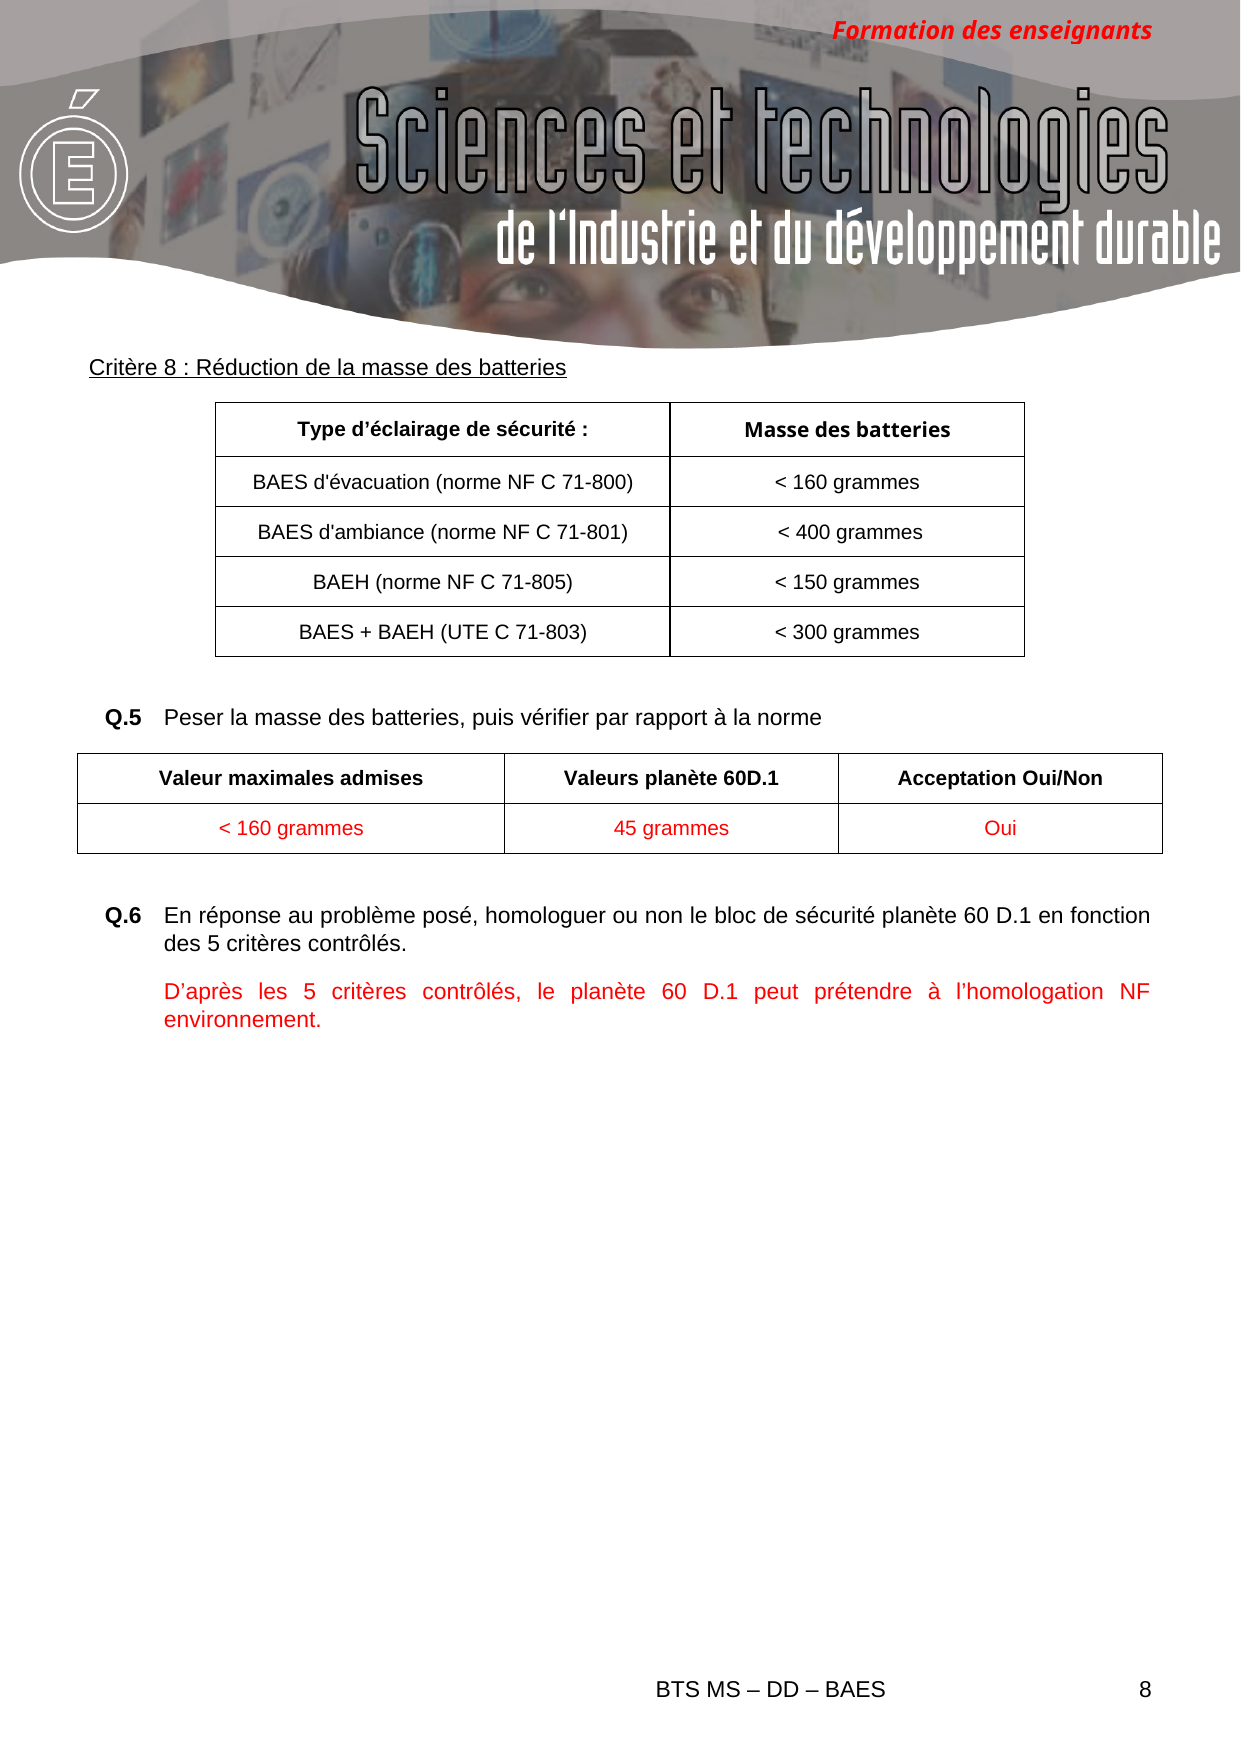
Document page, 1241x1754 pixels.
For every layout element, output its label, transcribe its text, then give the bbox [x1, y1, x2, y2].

table_cell < 160 grammes [78, 804, 504, 853]
table_cell < 150 grammes [671, 557, 1024, 606]
table_cell Oui [839, 804, 1162, 853]
table_header Type d’éclairage de sécurité : [216, 403, 669, 456]
table_header Valeurs planète 60D.1 [505, 754, 838, 803]
text Critère 8 : Réduction de la masse des batteries [89, 354, 1152, 381]
table_cell < 300 grammes [671, 607, 1024, 656]
table_cell < 400 grammes [671, 507, 1024, 556]
table_cell < 160 grammes [671, 457, 1024, 506]
picture [0, 0, 1241, 356]
table_cell BAES d'évacuation (norme NF C 71-800) [216, 457, 669, 506]
table_header Acceptation Oui/Non [839, 754, 1162, 803]
table_cell BAES + BAEH (UTE C 71-803) [216, 607, 669, 656]
table_cell BAEH (norme NF C 71-805) [216, 557, 669, 606]
table_header Valeur maximales admises [78, 754, 504, 803]
list D’après les 5 critères contrôlés, le planète 60 D.1 peut prétendre à l’homologation NF environnement. [164, 978, 1152, 1032]
text Peser la masse des batteries, puis vérifier par rapport à la norme [126, 704, 1152, 731]
text En réponse au problème posé, homologuer ou non le bloc de sécurité planète 60 D.1 en fonction des 5 critères contrôlés. [126, 902, 1152, 956]
table_cell BAES d'ambiance (norme NF C 71-801) [216, 507, 669, 556]
table_header Masse des batteries [671, 403, 1024, 456]
table_cell 45 grammes [505, 804, 838, 853]
